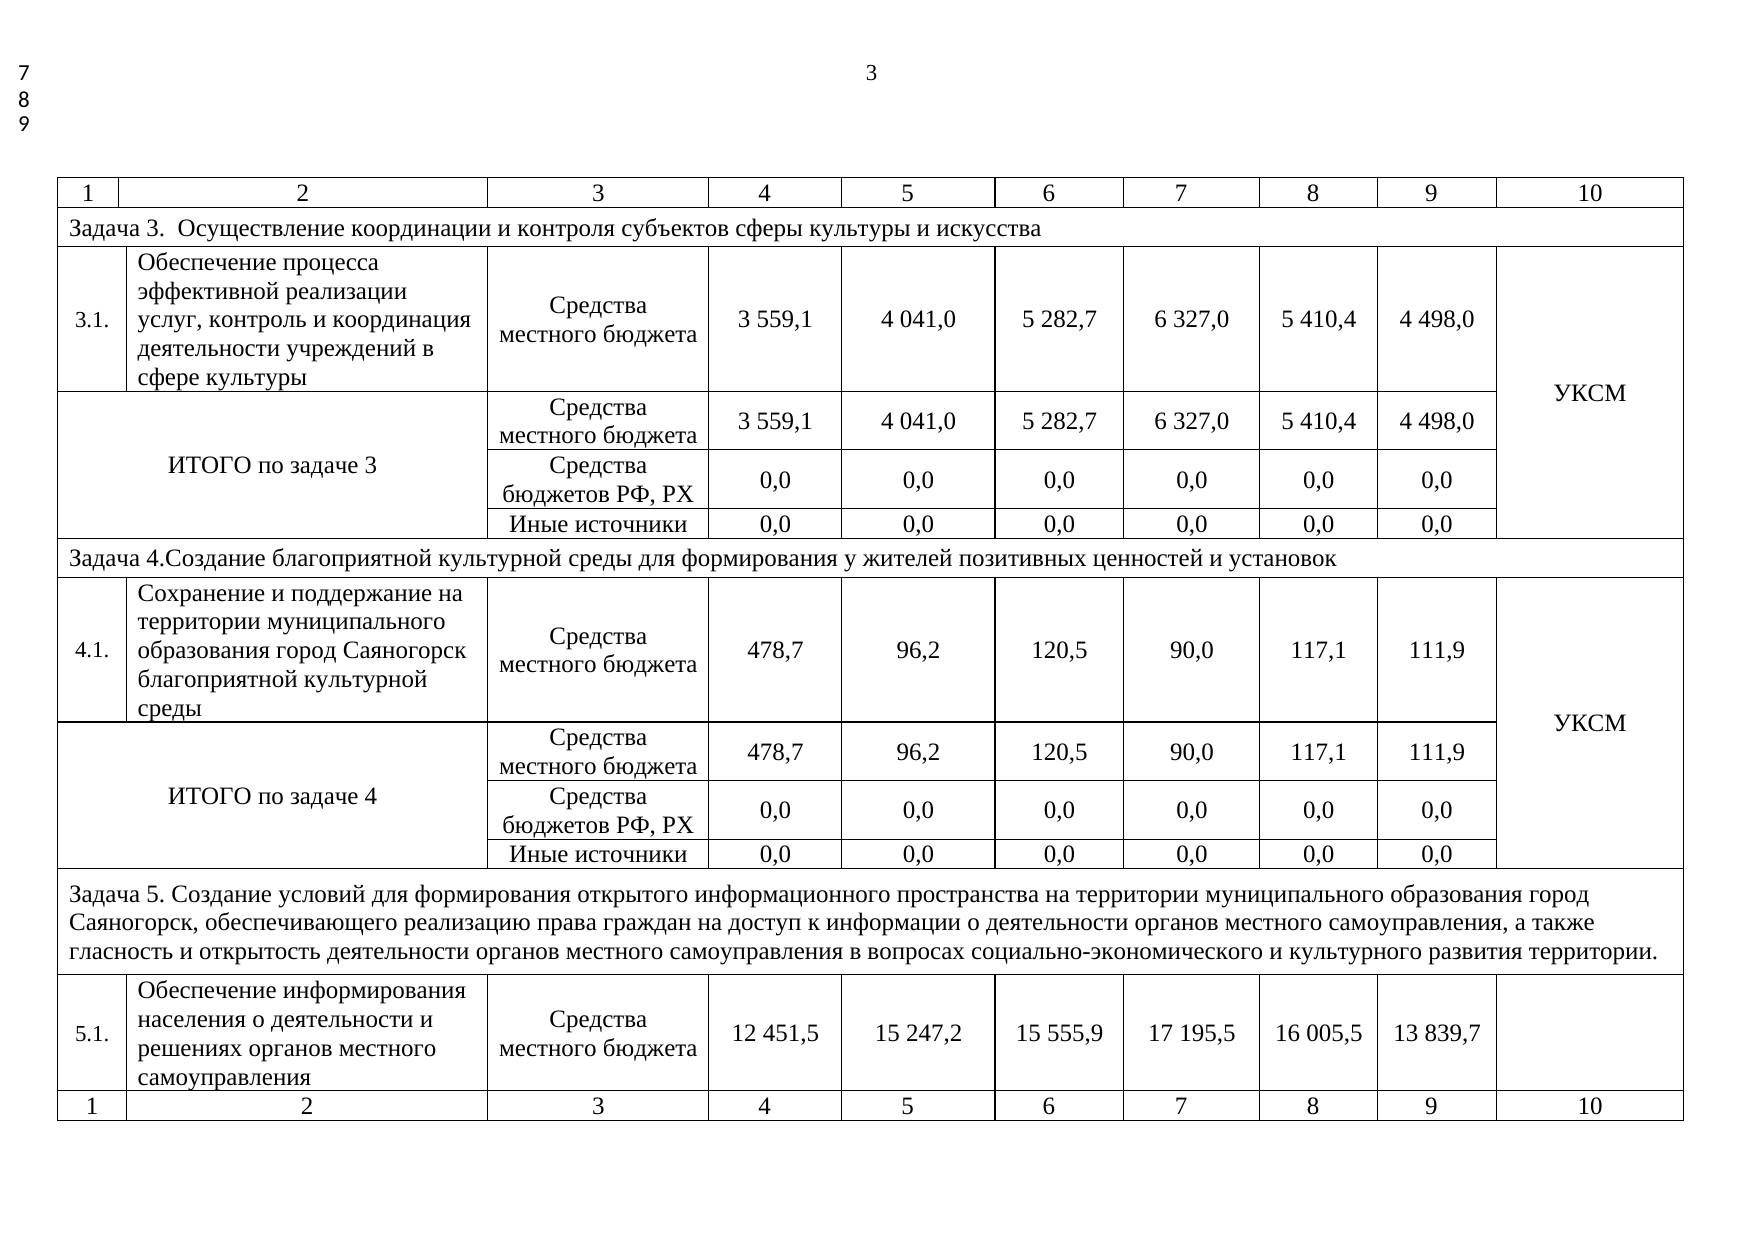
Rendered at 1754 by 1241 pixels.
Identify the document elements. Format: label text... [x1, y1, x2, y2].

table_cell 3.1. [58, 247, 126, 391]
table_cell 8 [1260, 178, 1377, 207]
table_cell 0,0 [1124, 781, 1259, 838]
table_cell 0,0 [1378, 450, 1496, 508]
table_cell 5 282,7 [996, 392, 1123, 449]
table_cell Обеспечение информирования населения о деятельности и решениях органов местного самоуправления [127, 975, 487, 1090]
table_cell 0,0 [1378, 509, 1496, 538]
table_cell 90,0 [1124, 578, 1259, 721]
table_cell Средства местного бюджета [488, 975, 708, 1090]
table_cell 5 [842, 178, 994, 207]
table_cell 478,7 [709, 578, 841, 721]
table_cell Средства бюджетов РФ, РХ [488, 781, 708, 838]
table_cell 111,9 [1378, 723, 1496, 780]
table_cell 96,2 [842, 723, 994, 780]
table_cell 0,0 [1260, 450, 1377, 508]
table_cell Сохранение и поддержание на территории муниципального образования город Саяногорск благоприятной культурной среды [127, 578, 487, 721]
table_cell 120,5 [996, 723, 1123, 780]
table_cell Обеспечение процесса эффективной реализации услуг, контроль и координация деятельности учреждений в сфере культуры [127, 247, 487, 391]
table_cell 8 [1260, 1091, 1377, 1120]
table_cell 0,0 [1124, 509, 1259, 538]
table_cell 1 [58, 1091, 126, 1120]
table_cell 120,5 [996, 578, 1123, 721]
table_cell 15 555,9 [996, 975, 1123, 1090]
table_cell 12 451,5 [709, 975, 841, 1090]
table_cell 2 [127, 1091, 487, 1120]
table_cell Средства бюджетов РФ, РХ [488, 450, 708, 508]
table_cell 6 327,0 [1124, 247, 1259, 391]
table_cell 9 [1378, 1091, 1496, 1120]
table_cell 96,2 [842, 578, 994, 721]
table_cell 5 [842, 1091, 994, 1120]
table_cell УКСМ [1497, 578, 1683, 868]
table_cell 3 [488, 1091, 708, 1120]
table_cell 0,0 [1260, 781, 1377, 838]
table_cell 0,0 [996, 840, 1123, 868]
table_cell 17 195,5 [1124, 975, 1259, 1090]
table_cell 6 327,0 [1124, 392, 1259, 449]
table_cell 10 [1497, 1091, 1683, 1120]
table_cell 4 498,0 [1378, 392, 1496, 449]
table_cell 15 247,2 [842, 975, 994, 1090]
table_cell 5 410,4 [1260, 392, 1377, 449]
table_cell 0,0 [842, 450, 994, 508]
table_cell [1497, 975, 1683, 1090]
table_cell 0,0 [709, 840, 841, 868]
table_cell Средства местного бюджета [488, 723, 708, 780]
table_cell 0,0 [1124, 840, 1259, 868]
table_cell 4 041,0 [842, 392, 994, 449]
table_cell 6 [996, 178, 1123, 207]
table_cell 117,1 [1260, 723, 1377, 780]
table_cell Средства местного бюджета [488, 578, 708, 721]
table_cell 4 498,0 [1378, 247, 1496, 391]
table_cell 1 [58, 178, 118, 207]
table_cell 0,0 [1260, 509, 1377, 538]
table_cell Средства местного бюджета [488, 392, 708, 449]
table_cell 0,0 [709, 509, 841, 538]
table_cell 10 [1497, 178, 1683, 207]
table_cell Иные источники [488, 509, 708, 538]
table_cell 3 559,1 [709, 247, 841, 391]
table_cell 4 041,0 [842, 247, 994, 391]
table_cell 4 [709, 178, 841, 207]
table_cell Задача 4.Создание благоприятной культурной среды для формирования у жителей позитивных ценностей и установок [58, 539, 1683, 577]
table_cell 5 410,4 [1260, 247, 1377, 391]
table_cell 2 [119, 178, 487, 207]
table_cell ИТОГО по задаче 4 [58, 723, 487, 868]
table_cell 6 [996, 1091, 1123, 1120]
table_cell 0,0 [1124, 450, 1259, 508]
table_cell Задача 3. Осуществление координации и контроля субъектов сферы культуры и искусства [58, 208, 1683, 246]
table_cell 16 005,5 [1260, 975, 1377, 1090]
table_cell 4.1. [58, 578, 126, 721]
table_cell 7 [1124, 1091, 1259, 1120]
table_cell Иные источники [488, 840, 708, 868]
table_cell 5 282,7 [996, 247, 1123, 391]
table_cell 0,0 [996, 450, 1123, 508]
table_cell 117,1 [1260, 578, 1377, 721]
table_cell 0,0 [996, 781, 1123, 838]
table_cell 3 [488, 178, 708, 207]
table_cell 7 [1124, 178, 1259, 207]
table_cell 0,0 [842, 840, 994, 868]
table_cell Задача 5. Создание условий для формирования открытого информационного пространства на территории муниципального образования город Саяногорск, обеспечивающего реализацию права граждан на доступ к информации о деятельности органов местного самоуправления, а также гласность и открытость деятельности органов местного самоуправления в вопросах социально-экономического и культурного развития территории. [58, 869, 1683, 974]
table_cell 0,0 [842, 509, 994, 538]
table_cell 0,0 [1260, 840, 1377, 868]
table_cell 0,0 [1378, 781, 1496, 838]
table_cell 3 559,1 [709, 392, 841, 449]
table_cell 4 [709, 1091, 841, 1120]
table_cell ИТОГО по задаче 3 [58, 392, 487, 538]
table_cell УКСМ [1497, 247, 1683, 538]
table_cell 13 839,7 [1378, 975, 1496, 1090]
table_cell 111,9 [1378, 578, 1496, 721]
table_cell 0,0 [709, 450, 841, 508]
table_cell 0,0 [842, 781, 994, 838]
table_cell 9 [1378, 178, 1496, 207]
table_cell Средства местного бюджета [488, 247, 708, 391]
table_cell 0,0 [709, 781, 841, 838]
table_cell 0,0 [996, 509, 1123, 538]
table_cell 478,7 [709, 723, 841, 780]
table_cell 5.1. [58, 975, 126, 1090]
table_cell 0,0 [1378, 840, 1496, 868]
table_cell 90,0 [1124, 723, 1259, 780]
